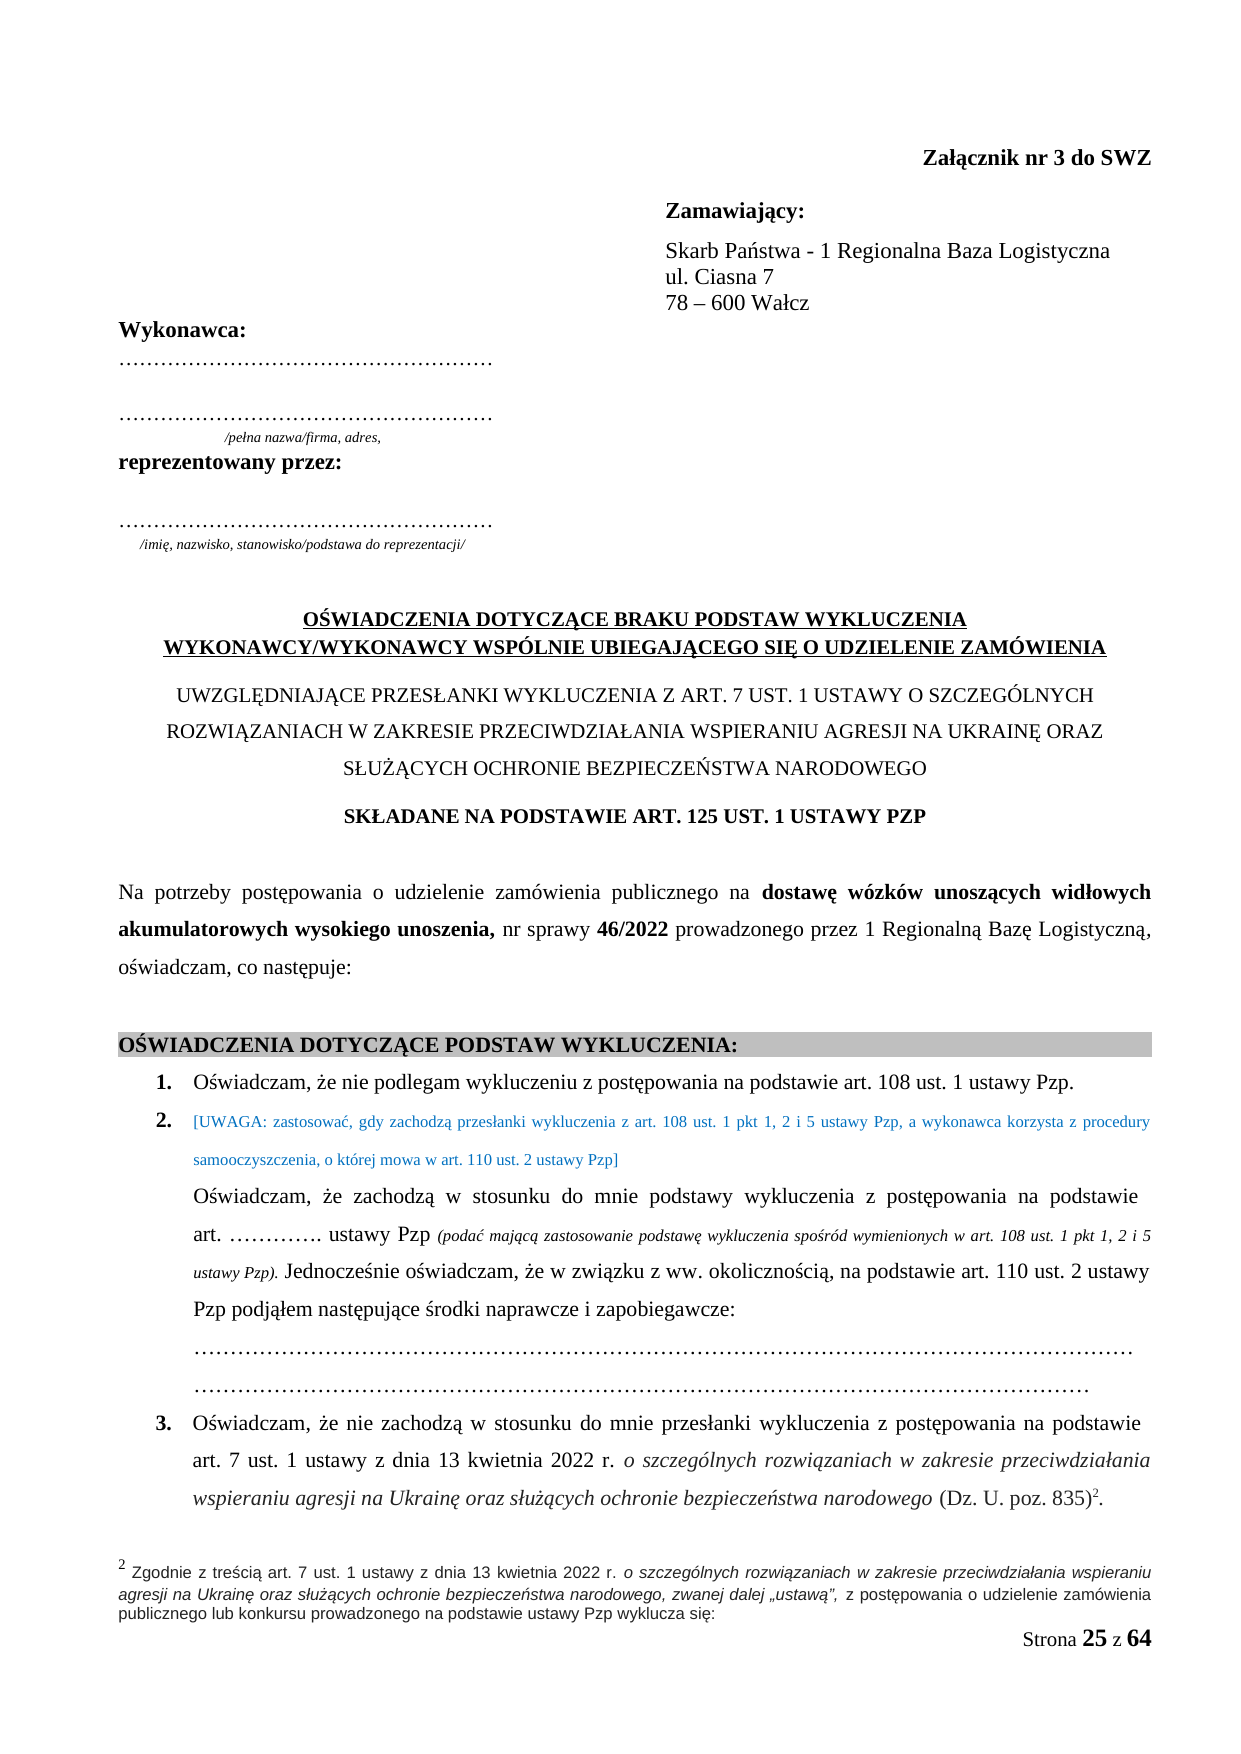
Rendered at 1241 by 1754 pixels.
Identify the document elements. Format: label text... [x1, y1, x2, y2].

text Zamawiający: [664, 197, 1152, 223]
list ……………………………………………………………………………………………………………………………………………………………………………………………………………………………… [193, 1334, 1152, 1397]
text OŚWIADCZENIA DOTYCZĄCE PODSTAW WYKLUCZENIA: [118, 1032, 1152, 1057]
list Oświadczam, że nie podlegam wykluczeniu z postępowania na podstawie art. 108 ust. 1 ustawy Pzp. [156, 1069, 1152, 1094]
text Wykonawca: [118, 316, 1152, 342]
text ……………………………………………… [118, 401, 531, 425]
text 78 – 600 Wałcz [664, 289, 1152, 316]
text reprezentowany przez: [118, 448, 1152, 474]
text ul. Ciasna 7 [664, 263, 1152, 289]
list Oświadczam, że nie zachodzą w stosunku do mnie przesłanki wykluczenia z postępowania na podstawie art. 7 ust. 1 ustawy z dnia 13 kwietnia 2022 r. o szczególnych rozwiązaniach w zakresie przeciwdziałania wspieraniu agresji na Ukrainę oraz służących ochronie bezpieczeństwa narodowego (Dz. U. poz. 835). [155, 1410, 1152, 1511]
list [UWAGA: zastosować, gdy zachodzą przesłanki wykluczenia z art. 108 ust. 1 pkt 1, 2 i 5 ustawy Pzp, a wykonawca korzysta z procedury samooczyszczenia, o której mowa w art. 110 ust. 2 ustawy Pzp] [156, 1107, 1152, 1170]
text /pełna nazwa/firma, adres, [118, 429, 487, 446]
text WYKONAWCY/WYKONAWCY WSPÓLNIE UBIEGAJĄCEGO SIĘ O UDZIELENIE ZAMÓWIENIA [118, 635, 1152, 659]
text Na potrzeby postępowania o udzielenie zamówienia publicznego na dostawę wózków unoszących widłowych akumulatorowych wysokiego unoszenia, nr sprawy 46/2022 prowadzonego przez 1 Regionalną Bazę Logistyczną, oświadczam, co następuje: [118, 879, 1152, 979]
text Skarb Państwa - 1 Regionalna Baza Logistyczna [664, 237, 1152, 263]
text SKŁADANE NA PODSTAWIE ART. 125 UST. 1 USTAWY PZP [118, 804, 1152, 828]
text ……………………………………………… [118, 508, 531, 532]
text UWZGLĘDNIAJĄCE PRZESŁANKI WYKLUCZENIA Z ART. 7 UST. 1 USTAWY o szczególnych rozwiązaniach w zakresie przeciwdziałania wspieraniu agresji na Ukrainę oraz służących ochronie bezpieczeństwa narodowego [118, 683, 1152, 779]
text OŚWIADCZENIA DOTYCZĄCE BRAKU PODSTAW WYKLUCZENIA [118, 607, 1152, 631]
text Załącznik nr 3 do SWZ [231, 144, 1152, 171]
text /imię, nazwisko, stanowisko/podstawa do reprezentacji/ [118, 536, 531, 553]
text ……………………………………………… [118, 346, 531, 370]
list Oświadczam, że zachodzą w stosunku do mnie podstawy wykluczenia z postępowania na podstawie art. …………. ustawy Pzp (podać mającą zastosowanie podstawę wykluczenia spośród wymienionych w art. 108 ust. 1 pkt 1, 2 i 5 ustawy Pzp). Jednocześnie oświadczam, że w związku z ww. okolicznością, na podstawie art. 110 ust. 2 ustawy Pzp podjąłem następujące środki naprawcze i zapobiegawcze: [193, 1183, 1152, 1321]
